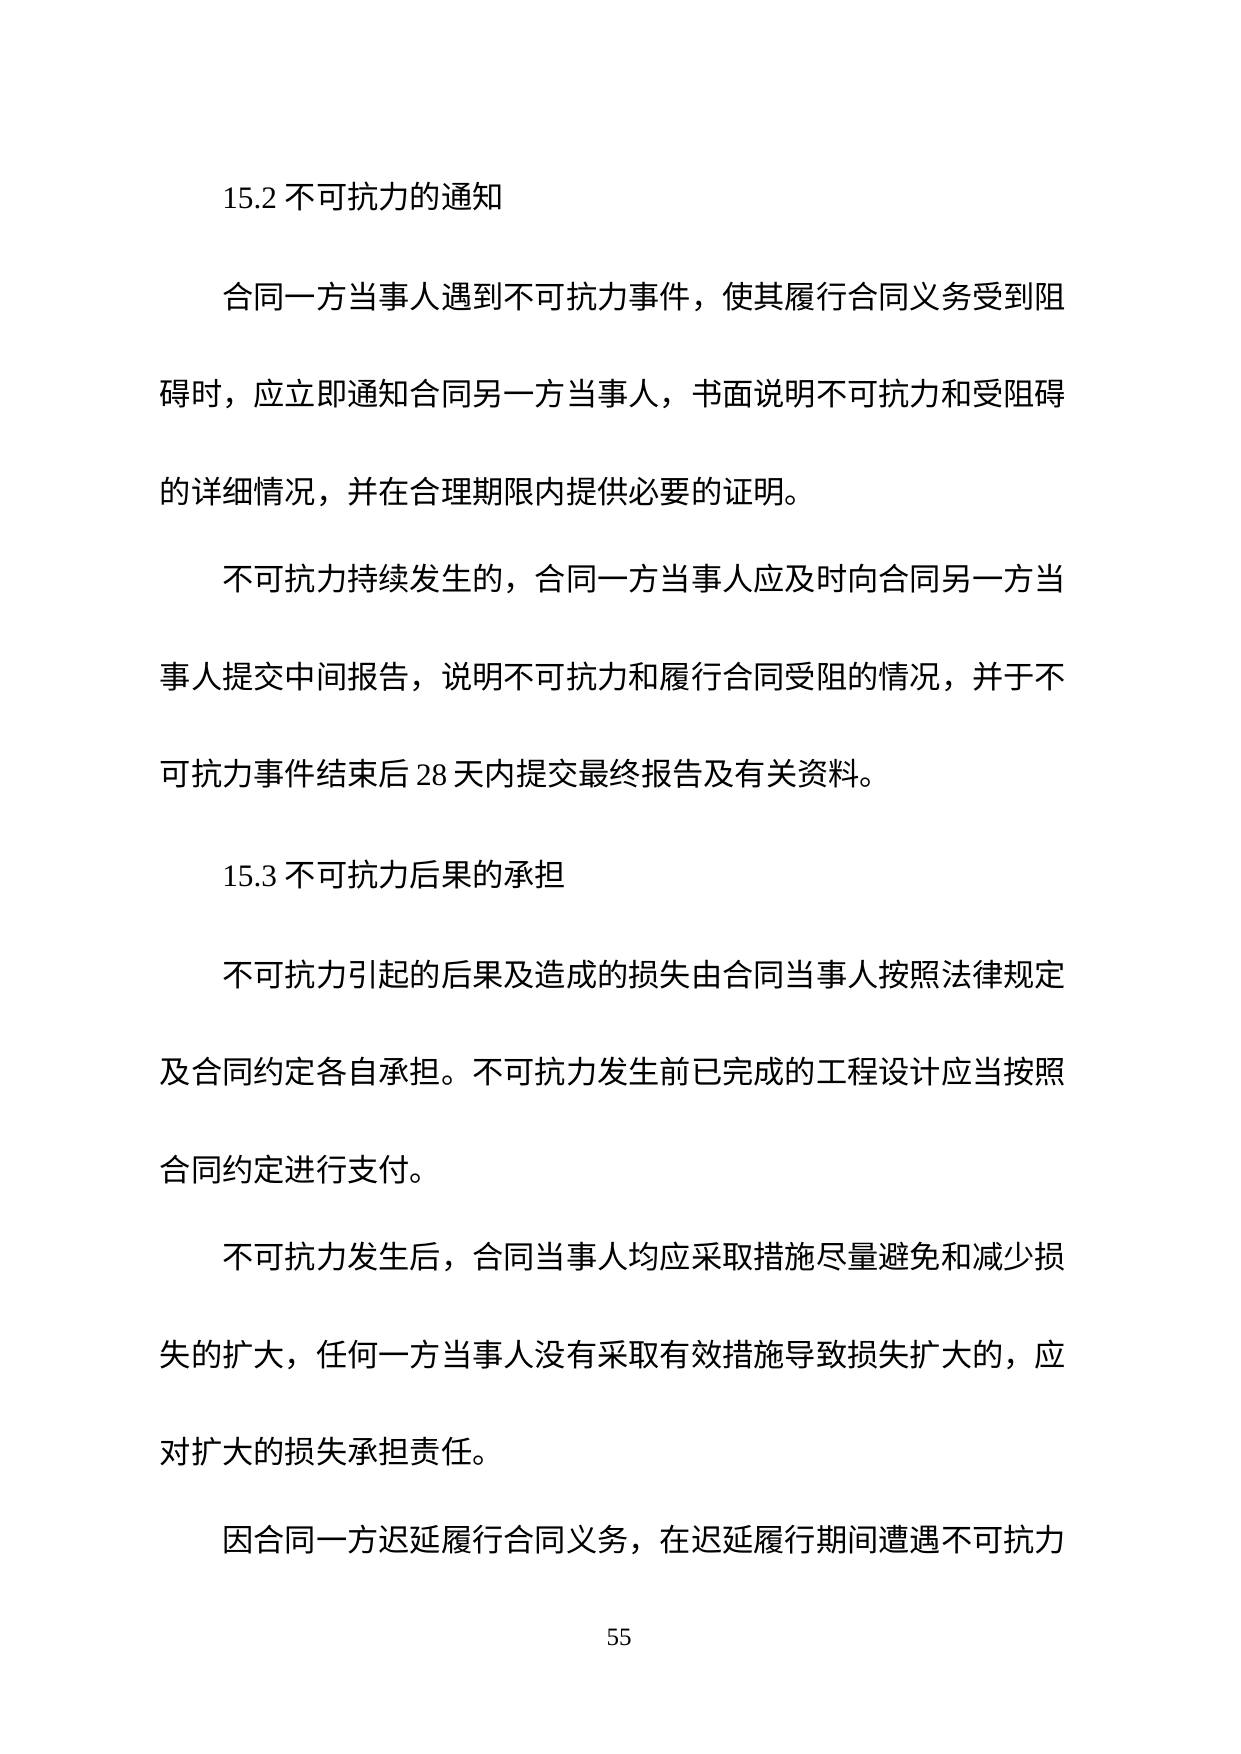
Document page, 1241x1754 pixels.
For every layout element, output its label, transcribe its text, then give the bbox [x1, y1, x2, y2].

text 不可抗力发生后，合同当事人均应采取措施尽量避免和减少损失的扩大，任何一方当事人没有采取有效措施导致损失扩大的，应对扩大的损失承担责任。 [159, 1222, 1078, 1482]
subtitle 15.2 不可抗力的通知 [159, 162, 1078, 227]
text 不可抗力引起的后果及造成的损失由合同当事人按照法律规定及合同约定各自承担。不可抗力发生前已完成的工程设计应当按照合同约定进行支付。 [159, 940, 1078, 1200]
text 不可抗力持续发生的，合同一方当事人应及时向合同另一方当事人提交中间报告，说明不可抗力和履行合同受阻的情况，并于不可抗力事件结束后28天内提交最终报告及有关资料。 [159, 545, 1078, 805]
text 合同一方当事人遇到不可抗力事件，使其履行合同义务受到阻碍时，应立即通知合同另一方当事人，书面说明不可抗力和受阻碍的详细情况，并在合理期限内提供必要的证明。 [159, 262, 1078, 522]
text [159, 1505, 1078, 1570]
subtitle 15.3 不可抗力后果的承担 [159, 840, 1078, 905]
